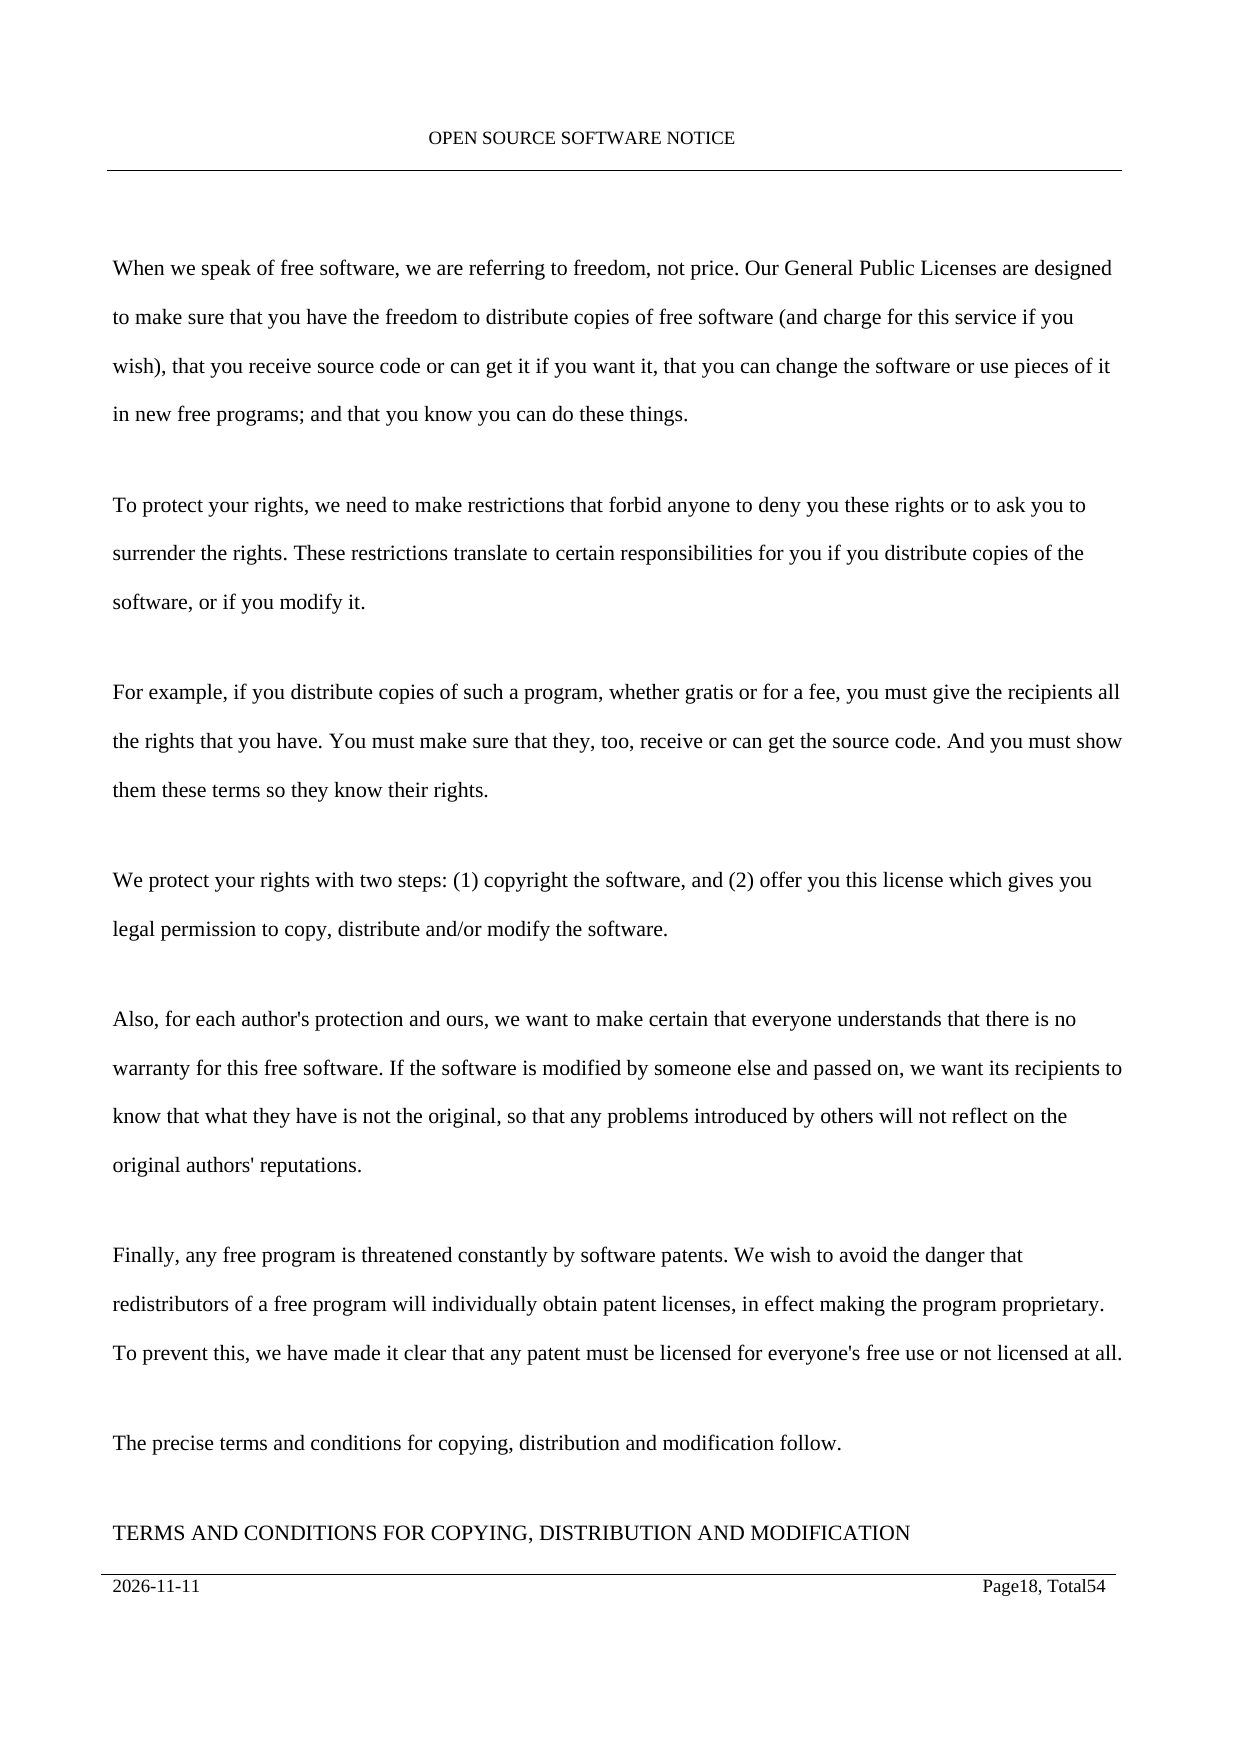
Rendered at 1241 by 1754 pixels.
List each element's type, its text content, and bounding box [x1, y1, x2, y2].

text Finally, any free program is threatened constantly by software patents. We wish to avoid the danger that redistributors of a free program will individually obtain patent licenses, in effect making the program proprietary. To prevent this, we have made it clear that any patent must be licensed for everyone's free use or not licensed at all. [112, 1239, 1128, 1369]
text We protect your rights with two steps: (1) copyright the software, and (2) offer you this license which gives you legal permission to copy, distribute and/or modify the software. [112, 863, 1128, 944]
text Also, for each author's protection and ours, we want to make certain that everyone understands that there is no warranty for this free software. If the software is modified by someone else and passed on, we want its recipients to know that what they have is not the original, so that any problems introduced by others will not reflect on the original authors' reputations. [112, 1002, 1128, 1181]
text For example, if you distribute copies of such a program, whether gratis or for a fee, you must give the recipients all the rights that you have. You must make sure that they, too, receive or can get the source code. And you must show them these terms so they know their rights. [112, 676, 1128, 806]
text TERMS AND CONDITIONS FOR COPYING, DISTRIBUTION AND MODIFICATION [112, 1517, 1128, 1549]
text The precise terms and conditions for copying, distribution and modification follow. [112, 1426, 1128, 1459]
text To protect your rights, we need to make restrictions that forbid anyone to deny you these rights or to ask you to surrender the rights. These restrictions translate to certain responsibilities for you if you distribute copies of the software, or if you modify it. [112, 488, 1128, 618]
text When we speak of free software, we are referring to freedom, not price. Our General Public Licenses are designed to make sure that you have the freedom to distribute copies of free software (and charge for this service if you wish), that you receive source code or can get it if you want it, that you can change the software or use pieces of it in new free programs; and that you know you can do these things. [112, 251, 1128, 430]
